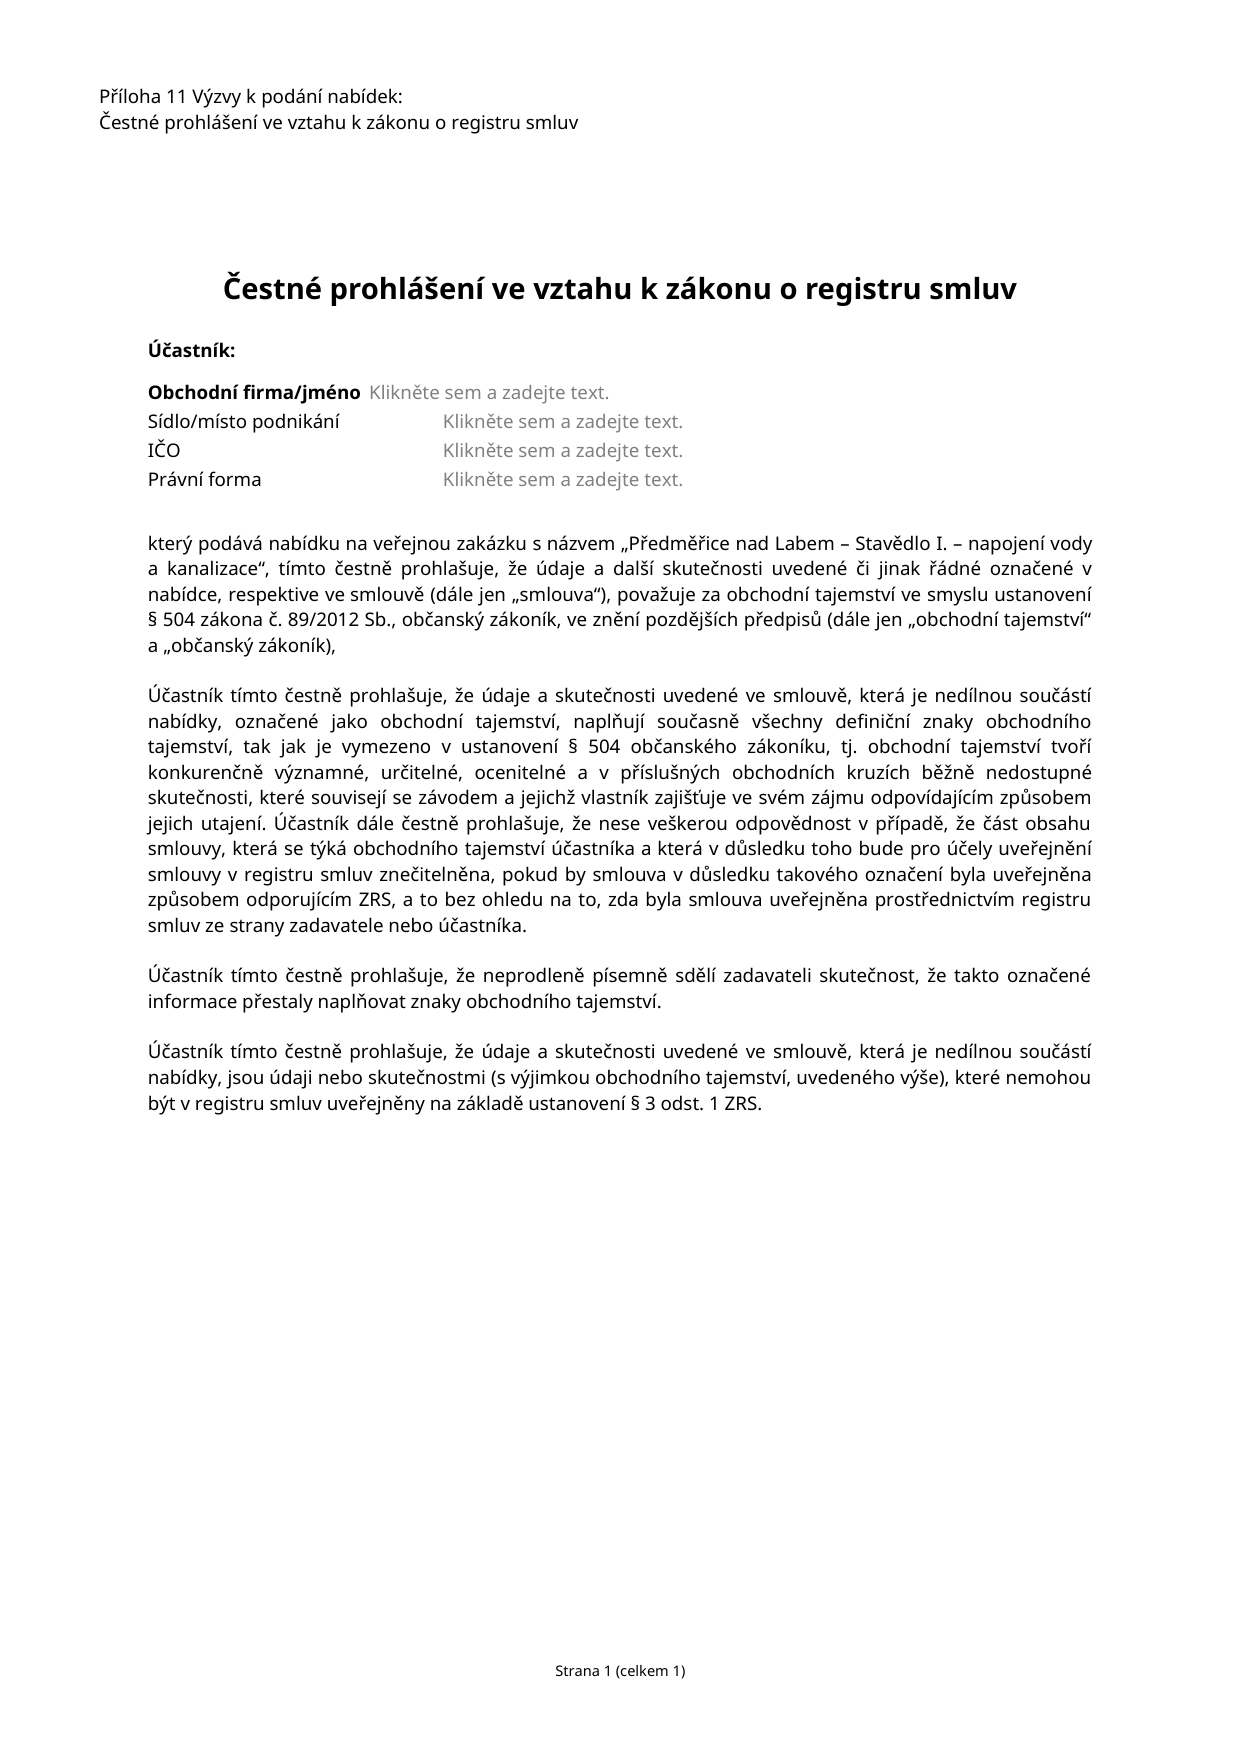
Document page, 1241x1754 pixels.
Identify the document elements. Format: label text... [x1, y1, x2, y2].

text který podává nabídku na veřejnou zakázku s názvem „Předměřice nad Labem – Stavědlo I. – napojení vody a kanalizace“, tímto čestně prohlašuje, že údaje a další skutečnosti uvedené či jinak řádné označené v nabídce, respektive ve smlouvě (dále jen „smlouva“), považuje za obchodní tajemství ve smyslu ustanovení § 504 zákona č. 89/2012 Sb., občanský zákoník, ve znění pozdějších předpisů (dále jen „obchodní tajemství“ a „občanský zákoník), [148, 530, 1093, 658]
text Účastník: [148, 333, 1093, 364]
text IČO [148, 434, 1093, 463]
text Právní forma [148, 463, 1093, 492]
text Sídlo/místo podnikání [148, 405, 1093, 434]
text Obchodní firma/jméno [148, 376, 1093, 405]
text Účastník tímto čestně prohlašuje, že neprodleně písemně sdělí zadavateli skutečnost, že takto označené informace přestaly naplňovat znaky obchodního tajemství. [148, 963, 1093, 1014]
text Účastník tímto čestně prohlašuje, že údaje a skutečnosti uvedené ve smlouvě, která je nedílnou součástí nabídky, označené jako obchodní tajemství, naplňují současně všechny definiční znaky obchodního tajemství, tak jak je vymezeno v ustanovení § 504 občanského zákoníku, tj. obchodní tajemství tvoří konkurenčně významné, určitelné, ocenitelné a v příslušných obchodních kruzích běžně nedostupné skutečnosti, které souvisejí se závodem a jejichž vlastník zajišťuje ve svém zájmu odpovídajícím způsobem jejich utajení. Účastník dále čestně prohlašuje, že nese veškerou odpovědnost v případě, že část obsahu smlouvy, která se týká obchodního tajemství účastníka a která v důsledku toho bude pro účely uveřejnění smlouvy v registru smluv znečitelněna, pokud by smlouva v důsledku takového označení byla uveřejněna způsobem odporujícím ZRS, a to bez ohledu na to, zda byla smlouva uveřejněna prostřednictvím registru smluv ze strany zadavatele nebo účastníka. [148, 683, 1093, 938]
title Čestné prohlášení ve vztahu k zákonu o registru smluv [148, 268, 1093, 308]
text Účastník tímto čestně prohlašuje, že údaje a skutečnosti uvedené ve smlouvě, která je nedílnou součástí nabídky, jsou údaji nebo skutečnostmi (s výjimkou obchodního tajemství, uvedeného výše), které nemohou být v registru smluv uveřejněny na základě ustanovení § 3 odst. 1 ZRS. [148, 1039, 1093, 1115]
